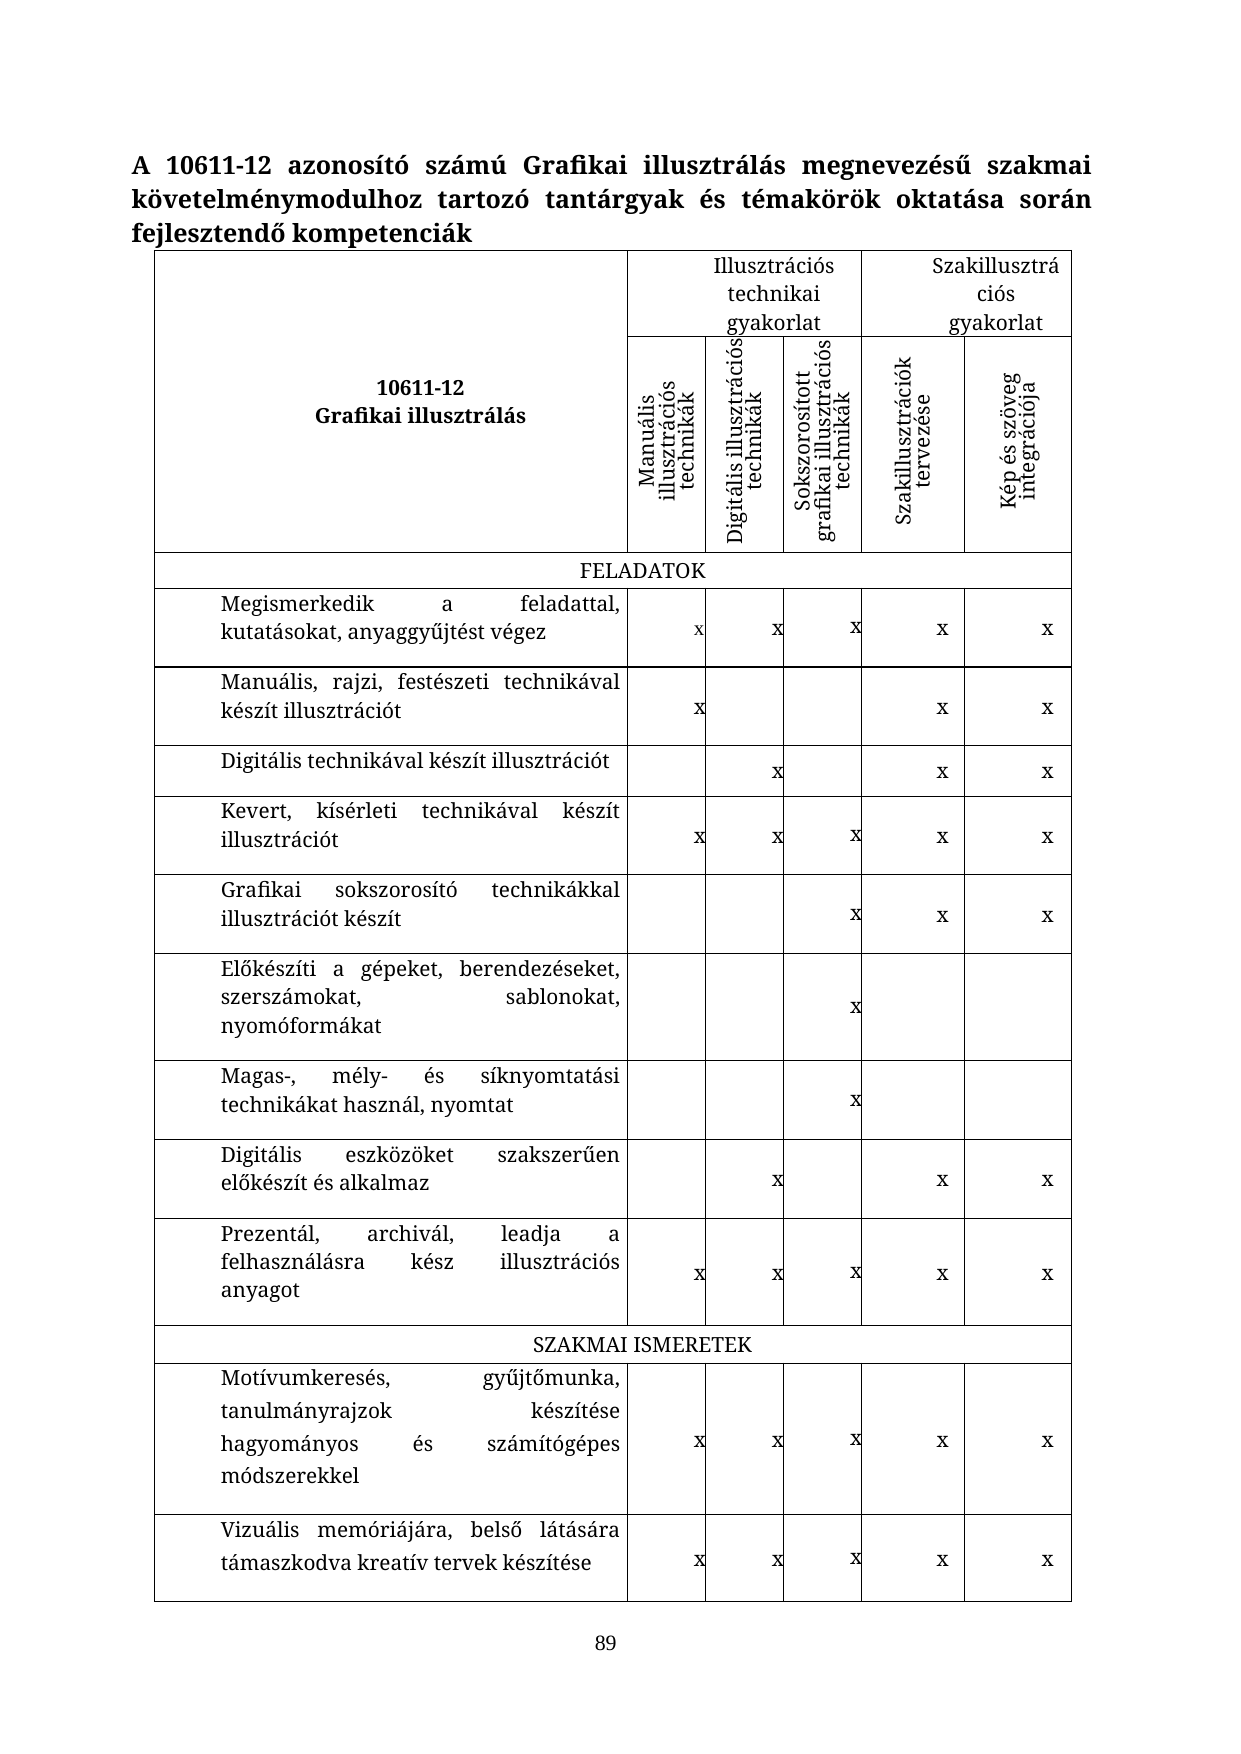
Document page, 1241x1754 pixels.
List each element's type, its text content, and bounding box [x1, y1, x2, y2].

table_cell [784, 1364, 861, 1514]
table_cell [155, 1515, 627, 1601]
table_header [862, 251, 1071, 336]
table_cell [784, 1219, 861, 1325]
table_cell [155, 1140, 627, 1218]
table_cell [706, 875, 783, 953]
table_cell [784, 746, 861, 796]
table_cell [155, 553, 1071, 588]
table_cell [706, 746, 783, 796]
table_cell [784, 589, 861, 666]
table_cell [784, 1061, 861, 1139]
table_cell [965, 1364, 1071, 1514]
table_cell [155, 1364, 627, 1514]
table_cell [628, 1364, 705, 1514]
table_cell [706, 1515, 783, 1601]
text A 10611-12 azonosító számú Grafikai illusztrálás megnevezésű szakmai követelménymodulhoz tartozó tantárgyak és témakörök oktatása során fejlesztendő kompetenciák [131, 148, 1093, 250]
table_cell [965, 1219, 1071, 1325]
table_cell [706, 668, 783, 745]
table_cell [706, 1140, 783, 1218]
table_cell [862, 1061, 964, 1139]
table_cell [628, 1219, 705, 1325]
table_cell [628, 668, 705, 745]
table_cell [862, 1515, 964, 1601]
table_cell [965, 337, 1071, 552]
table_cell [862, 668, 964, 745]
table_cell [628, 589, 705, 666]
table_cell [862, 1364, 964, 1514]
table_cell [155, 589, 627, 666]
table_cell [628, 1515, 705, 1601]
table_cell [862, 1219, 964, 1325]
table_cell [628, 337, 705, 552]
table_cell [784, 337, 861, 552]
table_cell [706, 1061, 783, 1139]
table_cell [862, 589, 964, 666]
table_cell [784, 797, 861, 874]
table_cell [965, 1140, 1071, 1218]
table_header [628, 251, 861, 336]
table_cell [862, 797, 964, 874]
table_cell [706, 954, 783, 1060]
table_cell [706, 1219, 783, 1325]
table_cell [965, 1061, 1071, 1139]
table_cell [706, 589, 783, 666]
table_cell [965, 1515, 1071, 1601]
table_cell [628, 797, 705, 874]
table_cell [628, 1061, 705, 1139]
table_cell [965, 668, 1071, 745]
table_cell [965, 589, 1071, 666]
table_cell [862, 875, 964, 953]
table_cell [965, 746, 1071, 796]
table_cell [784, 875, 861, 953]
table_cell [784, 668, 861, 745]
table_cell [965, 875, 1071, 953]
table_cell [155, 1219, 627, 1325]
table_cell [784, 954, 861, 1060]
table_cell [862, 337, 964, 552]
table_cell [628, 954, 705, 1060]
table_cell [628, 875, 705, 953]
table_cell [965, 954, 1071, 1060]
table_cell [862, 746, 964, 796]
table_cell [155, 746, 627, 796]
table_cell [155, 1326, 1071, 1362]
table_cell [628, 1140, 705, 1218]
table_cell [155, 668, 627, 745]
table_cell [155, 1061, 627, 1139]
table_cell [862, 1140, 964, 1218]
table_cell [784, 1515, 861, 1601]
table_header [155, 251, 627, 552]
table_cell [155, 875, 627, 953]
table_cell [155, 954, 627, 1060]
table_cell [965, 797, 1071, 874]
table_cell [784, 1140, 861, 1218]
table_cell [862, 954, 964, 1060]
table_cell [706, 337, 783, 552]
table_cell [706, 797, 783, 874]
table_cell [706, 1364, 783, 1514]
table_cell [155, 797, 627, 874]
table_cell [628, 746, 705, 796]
